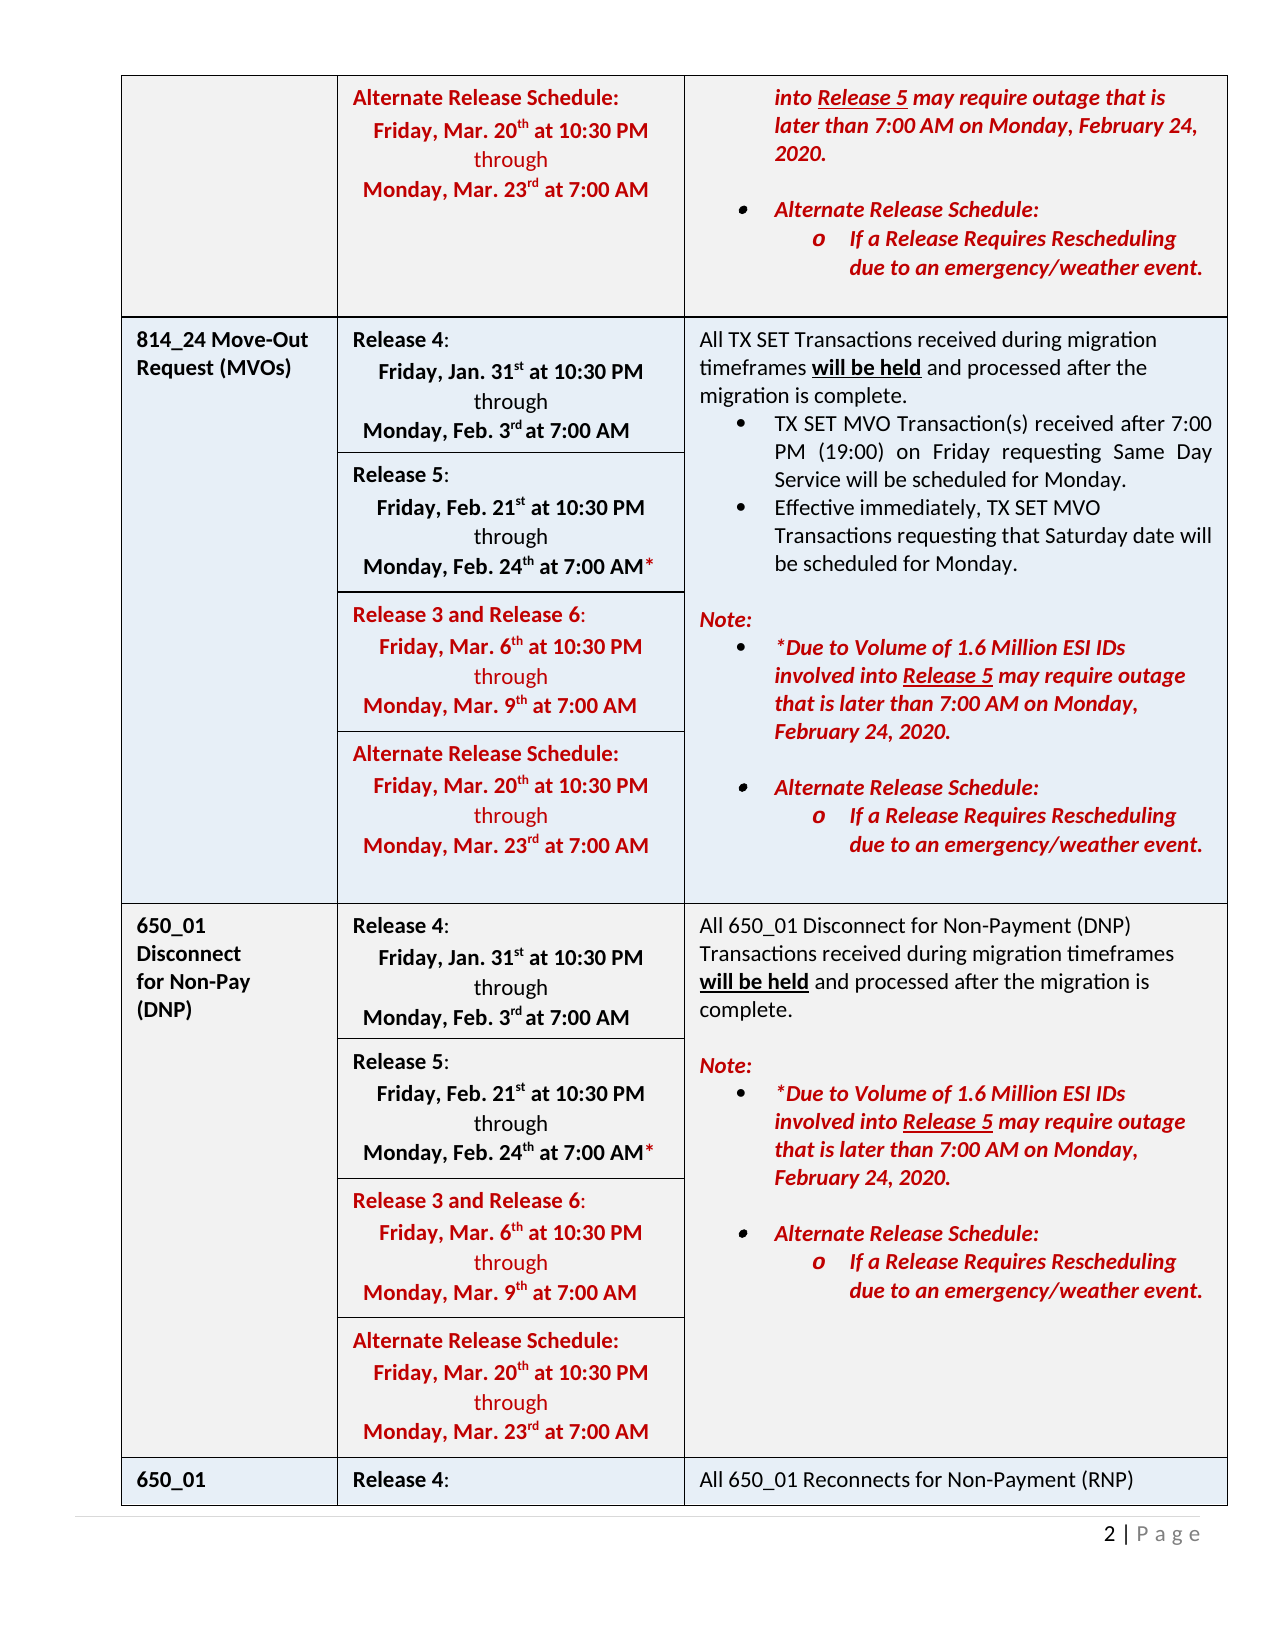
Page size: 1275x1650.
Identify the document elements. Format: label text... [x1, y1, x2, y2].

table_cell Release 5: Friday, Feb. 21st at 10:30 PM through Monday, Feb. 24th at 7:00 AM* [338, 453, 684, 591]
table_cell Alternate Release Schedule: Friday, Mar. 20th at 10:30 PM through Monday, Mar. 23rd at 7:00 AM [338, 1318, 684, 1457]
table_cell 814_24 Move-Out Request (MVOs) [122, 318, 337, 903]
table_cell Release 5: Friday, Feb. 21st at 10:30 PM through Monday, Feb. 24th at 7:00 AM* [338, 1039, 684, 1178]
table_cell All TX SET Transactions received during migration timeframes will be held and processed after the migration is complete. TX SET MVO Transaction(s) received after 7:00 PM (19:00) on Friday requesting Same Day Service will be scheduled for Monday. Effective immediately, TX SET MVO Transactions requesting that Saturday date will be scheduled for Monday. Note: *Due to Volume of 1.6 Million ESI IDs involved into Release 5 may require outage that is later than 7:00 AM on Monday, February 24, 2020. Alternate Release Schedule: If a Release Requires Rescheduling due to an emergency/weather event. [685, 318, 1227, 903]
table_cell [338, 1458, 684, 1504]
table_cell Alternate Release Schedule: Friday, Mar. 20th at 10:30 PM through Monday, Mar. 23rd at 7:00 AM [338, 76, 684, 316]
table_cell Release 4: Friday, Jan. 31st at 10:30 PM through Monday, Feb. 3rd at 7:00 AM [338, 318, 684, 452]
table_cell 650_01 Disconnect for Non-Pay (DNP) [122, 904, 337, 1457]
table_cell Release 3 and Release 6: Friday, Mar. 6th at 10:30 PM through Monday, Mar. 9th at 7:00 AM [338, 593, 684, 731]
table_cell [122, 1458, 337, 1504]
table_cell All 650_01 Disconnect for Non-Payment (DNP) Transactions received during migration timeframes will be held and processed after the migration is complete. Note: *Due to Volume of 1.6 Million ESI IDs involved into Release 5 may require outage that is later than 7:00 AM on Monday, February 24, 2020. Alternate Release Schedule: If a Release Requires Rescheduling due to an emergency/weather event. [685, 904, 1227, 1457]
table_cell Alternate Release Schedule: Friday, Mar. 20th at 10:30 PM through Monday, Mar. 23rd at 7:00 AM [338, 732, 684, 903]
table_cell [685, 1458, 1227, 1504]
table_cell Release 4: Friday, Jan. 31st at 10:30 PM through Monday, Feb. 3rd at 7:00 AM [338, 904, 684, 1038]
table_cell Release 3 and Release 6: Friday, Mar. 6th at 10:30 PM through Monday, Mar. 9th at 7:00 AM [338, 1179, 684, 1317]
